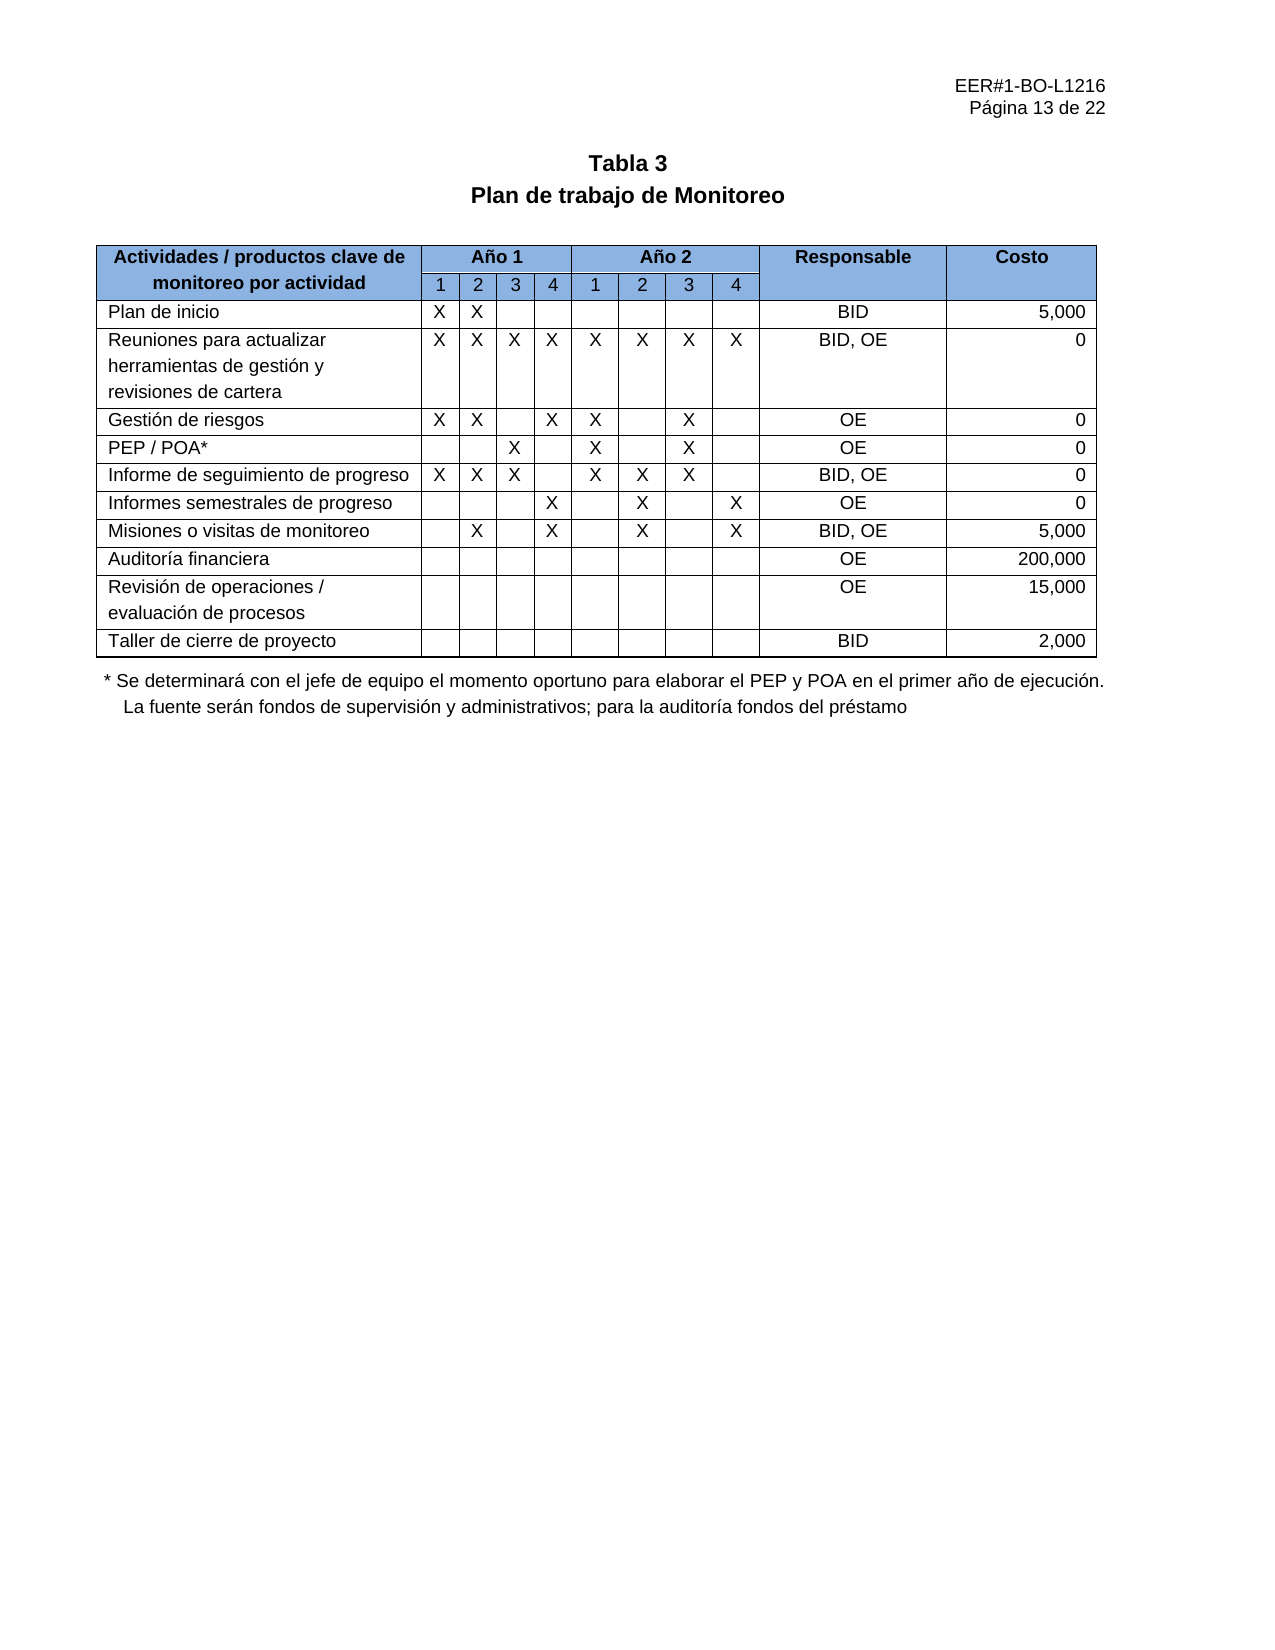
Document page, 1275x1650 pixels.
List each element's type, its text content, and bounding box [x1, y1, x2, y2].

table_cell X [666, 464, 712, 491]
table_cell Misiones o visitas de monitoreo [97, 520, 421, 547]
table_cell X [713, 492, 759, 519]
table_header Año 1 [422, 246, 571, 272]
table_cell [422, 520, 459, 547]
table_cell [497, 520, 534, 547]
table_cell X [535, 409, 571, 435]
text Tabla 3 [150, 150, 1106, 176]
table_cell [619, 409, 665, 435]
table_cell Plan de inicio [97, 301, 421, 328]
table_cell [713, 464, 759, 491]
table_cell [713, 630, 759, 656]
table_cell 0 [947, 464, 1096, 491]
table_cell BID, OE [760, 464, 946, 491]
table_cell [619, 630, 665, 656]
table_cell [497, 576, 534, 628]
table_cell X [422, 409, 459, 435]
table_cell X [666, 329, 712, 408]
table_cell [572, 548, 618, 575]
table_cell Revisión de operaciones / evaluación de procesos [97, 576, 421, 628]
table_cell 0 [947, 409, 1096, 435]
table_cell [422, 630, 459, 656]
text * Se determinará con el jefe de equipo el momento oportuno para elaborar el PEP y POA en el primer año de ejecución. La fuente serán fondos de supervisión y administrativos; para la auditoría fondos del préstamo [103, 670, 1106, 717]
table_cell 2 [619, 274, 665, 300]
table_cell Taller de cierre de proyecto [97, 630, 421, 656]
table_cell OE [760, 436, 946, 463]
table_cell X [497, 329, 534, 408]
table_cell [666, 630, 712, 656]
table_cell 1 [422, 274, 459, 300]
table_cell OE [760, 409, 946, 435]
table_cell X [422, 301, 459, 328]
table_cell OE [760, 548, 946, 575]
table_cell 200,000 [947, 548, 1096, 575]
table_cell [666, 520, 712, 547]
table_cell [572, 576, 618, 628]
table_cell [460, 548, 496, 575]
table_cell X [619, 329, 665, 408]
table_cell [666, 576, 712, 628]
table_cell 3 [497, 274, 534, 300]
text Plan de trabajo de Monitoreo [150, 182, 1106, 208]
table_cell [713, 548, 759, 575]
table_cell [666, 548, 712, 575]
table_cell X [460, 520, 496, 547]
table_cell [713, 576, 759, 628]
table_cell [535, 464, 571, 491]
table_cell [535, 548, 571, 575]
table_cell OE [760, 492, 946, 519]
table_cell 15,000 [947, 576, 1096, 628]
table_cell [666, 301, 712, 328]
table_header Costo [947, 246, 1096, 300]
table_cell [619, 548, 665, 575]
table_cell [460, 576, 496, 628]
table_cell [666, 492, 712, 519]
table_cell X [497, 436, 534, 463]
table_cell [497, 301, 534, 328]
table_cell 4 [535, 274, 571, 300]
table_cell X [535, 520, 571, 547]
table_cell X [535, 492, 571, 519]
table_cell X [535, 329, 571, 408]
table_cell [572, 520, 618, 547]
table_header Actividades / productos clave de monitoreo por actividad [97, 246, 421, 300]
table_cell [422, 576, 459, 628]
table_cell 0 [947, 492, 1096, 519]
table_cell Auditoría financiera [97, 548, 421, 575]
table_cell PEP / POA* [97, 436, 421, 463]
table_cell [460, 436, 496, 463]
table_cell X [460, 329, 496, 408]
table_cell X [713, 329, 759, 408]
table_cell [572, 630, 618, 656]
table_cell X [619, 492, 665, 519]
table_cell 0 [947, 329, 1096, 408]
table_cell X [460, 301, 496, 328]
table_cell X [497, 464, 534, 491]
table_cell [713, 301, 759, 328]
table_cell [422, 436, 459, 463]
table_cell Reuniones para actualizar herramientas de gestión y revisiones de cartera [97, 329, 421, 408]
table_cell X [666, 436, 712, 463]
table_cell X [460, 464, 496, 491]
table_header Responsable [760, 246, 946, 300]
table_cell [460, 492, 496, 519]
table_cell [535, 436, 571, 463]
table_cell [619, 436, 665, 463]
table_cell X [572, 464, 618, 491]
table_cell [497, 630, 534, 656]
table_cell X [713, 520, 759, 547]
table_cell [572, 492, 618, 519]
table_cell X [422, 329, 459, 408]
table_cell [422, 548, 459, 575]
table_cell BID, OE [760, 329, 946, 408]
table_cell [572, 301, 618, 328]
table_cell X [422, 464, 459, 491]
table_header Año 2 [572, 246, 759, 272]
table_cell BID [760, 301, 946, 328]
table_cell [460, 630, 496, 656]
table_cell [497, 409, 534, 435]
table_cell X [460, 409, 496, 435]
table_cell X [619, 464, 665, 491]
table_cell [535, 301, 571, 328]
table_cell [713, 436, 759, 463]
table_cell X [666, 409, 712, 435]
table_cell [619, 301, 665, 328]
table_cell 2,000 [947, 630, 1096, 656]
table_cell Informes semestrales de progreso [97, 492, 421, 519]
table_cell [497, 548, 534, 575]
table_cell 0 [947, 436, 1096, 463]
table_cell X [572, 329, 618, 408]
table_cell 1 [572, 274, 618, 300]
table_cell [619, 576, 665, 628]
table_cell X [619, 520, 665, 547]
table_cell OE [760, 576, 946, 628]
table_cell [713, 409, 759, 435]
table_cell X [572, 409, 618, 435]
table_cell X [572, 436, 618, 463]
table_cell BID [760, 630, 946, 656]
table_cell [535, 576, 571, 628]
table_cell [497, 492, 534, 519]
table_cell Gestión de riesgos [97, 409, 421, 435]
table_cell BID, OE [760, 520, 946, 547]
table_cell Informe de seguimiento de progreso [97, 464, 421, 491]
table_cell [535, 630, 571, 656]
table_cell 5,000 [947, 301, 1096, 328]
table_cell 2 [460, 274, 496, 300]
table_cell 4 [713, 274, 759, 300]
table_cell 5,000 [947, 520, 1096, 547]
table_cell [422, 492, 459, 519]
table_cell 3 [666, 274, 712, 300]
